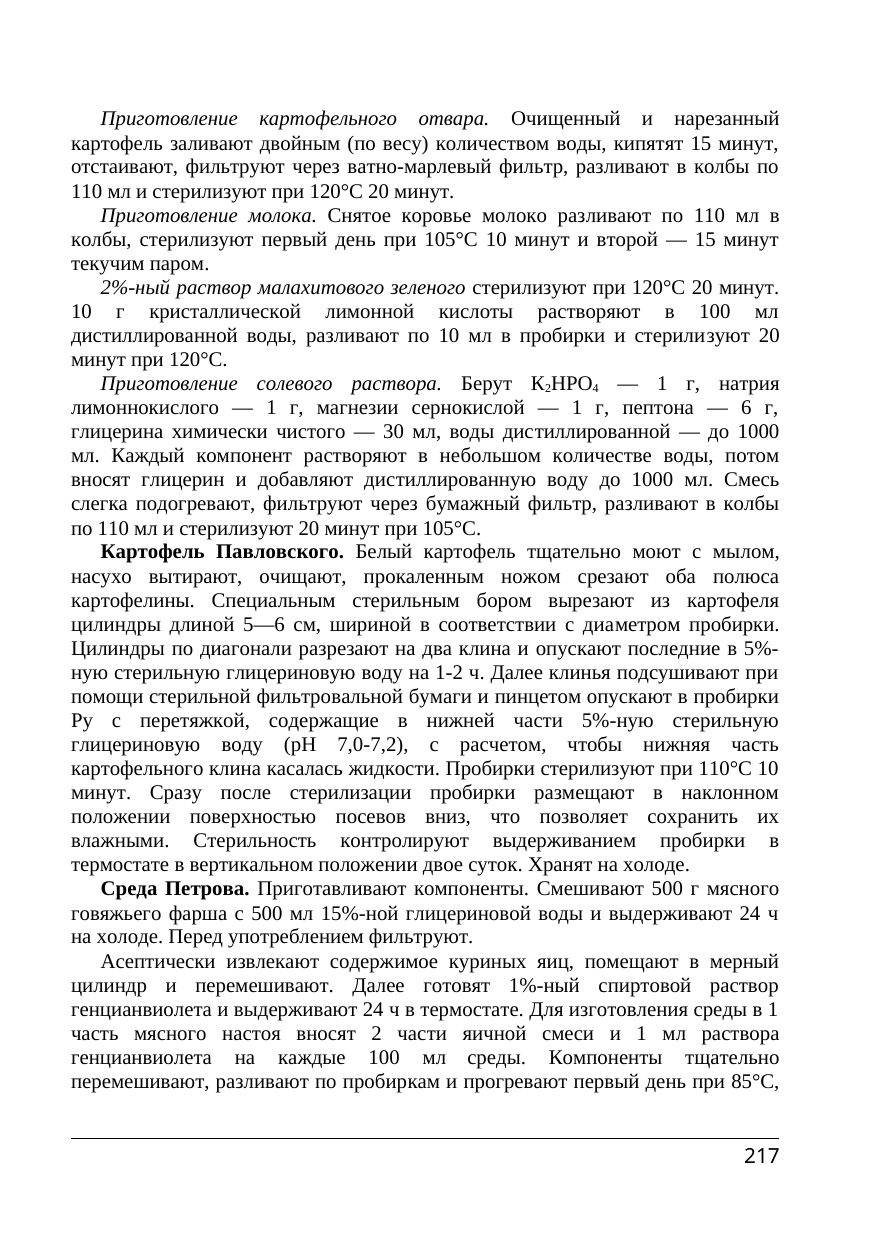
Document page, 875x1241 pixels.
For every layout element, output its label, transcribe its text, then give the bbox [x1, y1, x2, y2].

text Приготовление картофельного отвара. Очищенный и нарезанный картофель заливают двойным (по весу) количеством воды, кипятят 15 минут, отстаивают, фильтруют через ватно-марлевый фильтр, разливают в колбы по 110 мл и стерилизуют при 120°С 20 минут. [71, 106, 779, 203]
text Картофель Павловского. Белый картофель тщательно моют с мылом, насухо вытирают, очищают, прокаленным ножом срезают оба полюса картофелины. Специальным стерильным бором вырезают из картофеля цилиндры длиной 5—6 см, шириной в соответствии с диаметром пробирки. Цилиндры по диагонали разрезают на два клина и опускают последние в 5%-ную стерильную глицериновую воду на 1-2 ч. Далее клинья подсушивают при помощи стерильной фильтровальной бумаги и пинцетом опускают в пробирки Ру с перетяжкой, содержащие в нижней части 5%-ную стерильную глицериновую воду (рН 7,0-7,2), с расчетом, чтобы нижняя часть картофельного клина касалась жидкости. Пробирки стерилизуют при 110°С 10 минут. Сразу после стерилизации пробирки размещают в наклонном положении поверхностью посевов вниз, что позволяет сохранить их влажными. Стерильность контролируют выдерживанием пробирки в термостате в вертикальном положении двое суток. Хранят на холоде. [71, 539, 779, 876]
text Среда Петрова. Приготавливают компоненты. Смешивают мясного говяжьего фарша с 500 мл 15%-ной глицериновой воды и выдерживают 24 ч на холоде. Перед употреблением фильтруют. [71, 876, 779, 948]
text Приготовление солевого раствора. Берут К2НРO4 — , натрия лимоннокислого — , магнезии сернокислой — , пептона — , глицерина химически чистого — 30 мл, воды дистиллированной — до 1000 мл. Каждый компонент растворяют в небольшом количестве воды, потом вносят глицерин и добавляют дистиллированную воду до 1000 мл. Смесь слегка подогревают, фильтруют через бумажный фильтр, разливают в колбы по 110 мл и стерилизуют 20 минут при 105°С. [71, 371, 779, 539]
text Приготовление молока. Снятое коровье молоко разливают по 110 мл в колбы, стерилизуют первый день при 105°С 10 минут и второй — 15 минут текучим паром. [71, 203, 779, 275]
text 2%-ный раствор малахитового зеленого стерилизуют при 120°С 20 минут. кристаллической лимонной кислоты растворяют в 100 мл дистиллированной воды, разливают по 10 мл в пробирки и стерилизуют 20 минут при 120°С. [71, 275, 779, 371]
